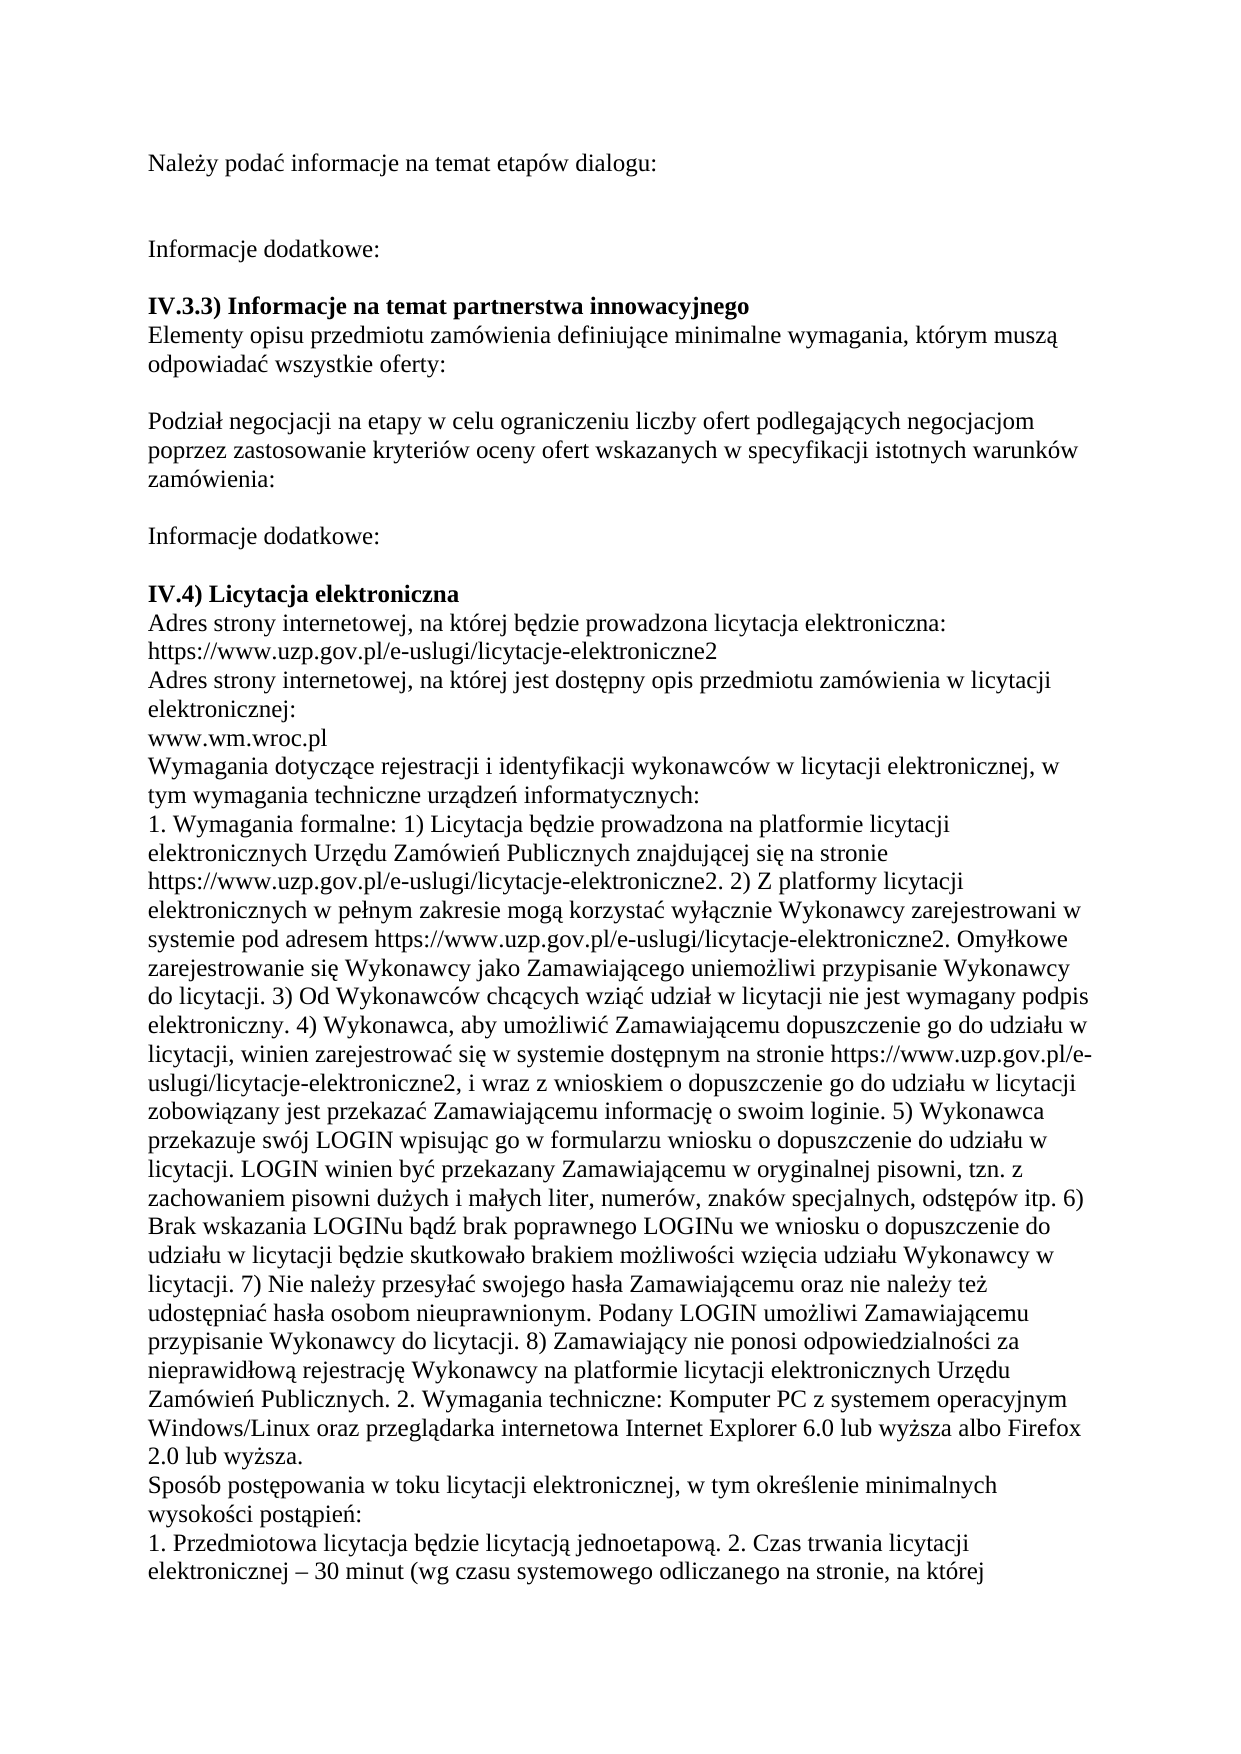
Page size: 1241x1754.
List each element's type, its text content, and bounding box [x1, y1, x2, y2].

text https://www.uzp.gov.pl/e-uslugi/licytacje-elektroniczne2 [148, 636, 1093, 665]
text Adres strony internetowej, na której jest dostępny opis przedmiotu zamówienia w licytacji elektronicznej: [148, 665, 1093, 723]
text 1. Wymagania formalne: 1) Licytacja będzie prowadzona na platformie licytacji elektronicznych Urzędu Zamówień Publicznych znajdującej się na stronie https://www.uzp.gov.pl/e-uslugi/licytacje-elektroniczne2. 2) Z platformy licytacji elektronicznych w pełnym zakresie mogą korzystać wyłącznie Wykonawcy zarejestrowani w systemie pod adresem https://www.uzp.gov.pl/e-uslugi/licytacje-elektroniczne2. Omyłkowe zarejestrowanie się Wykonawcy jako Zamawiającego uniemożliwi przypisanie Wykonawcy do licytacji. 3) Od Wykonawców chcących wziąć udział w licytacji nie jest wymagany podpis elektroniczny. 4) Wykonawca, aby umożliwić Zamawiającemu dopuszczenie go do udziału w licytacji, winien zarejestrować się w systemie dostępnym na stronie https://www.uzp.gov.pl/e-uslugi/licytacje-elektroniczne2, i wraz z wnioskiem o dopuszczenie go do udziału w licytacji zobowiązany jest przekazać Zamawiającemu informację o swoim loginie. 5) Wykonawca przekazuje swój LOGIN wpisując go w formularzu wniosku o dopuszczenie do udziału w licytacji. LOGIN winien być przekazany Zamawiającemu w oryginalnej pisowni, tzn. z zachowaniem pisowni dużych i małych liter, numerów, znaków specjalnych, odstępów itp. 6) Brak wskazania LOGINu bądź brak poprawnego LOGINu we wniosku o dopuszczenie do udziału w licytacji będzie skutkowało brakiem możliwości wzięcia udziału Wykonawcy w licytacji. 7) Nie należy przesyłać swojego hasła Zamawiającemu oraz nie należy też udostępniać hasła osobom nieuprawnionym. Podany LOGIN umożliwi Zamawiającemu przypisanie Wykonawcy do licytacji. 8) Zamawiający nie ponosi odpowiedzialności za nieprawidłową rejestrację Wykonawcy na platformie licytacji elektronicznych Urzędu Zamówień Publicznych. 2. Wymagania techniczne: Komputer PC z systemem operacyjnym Windows/Linux oraz przeglądarka internetowa Internet Explorer 6.0 lub wyższa albo Firefox 2.0 lub wyższa. [148, 809, 1093, 1470]
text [148, 148, 1093, 636]
text Sposób postępowania w toku licytacji elektronicznej, w tym określenie minimalnych wysokości postąpień: [148, 1470, 1093, 1528]
text Wymagania dotyczące rejestracji i identyfikacji wykonawców w licytacji elektronicznej, w tym wymagania techniczne urządzeń informatycznych: [148, 751, 1093, 809]
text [148, 1528, 1093, 1585]
text www.wm.wroc.pl [148, 723, 1093, 751]
